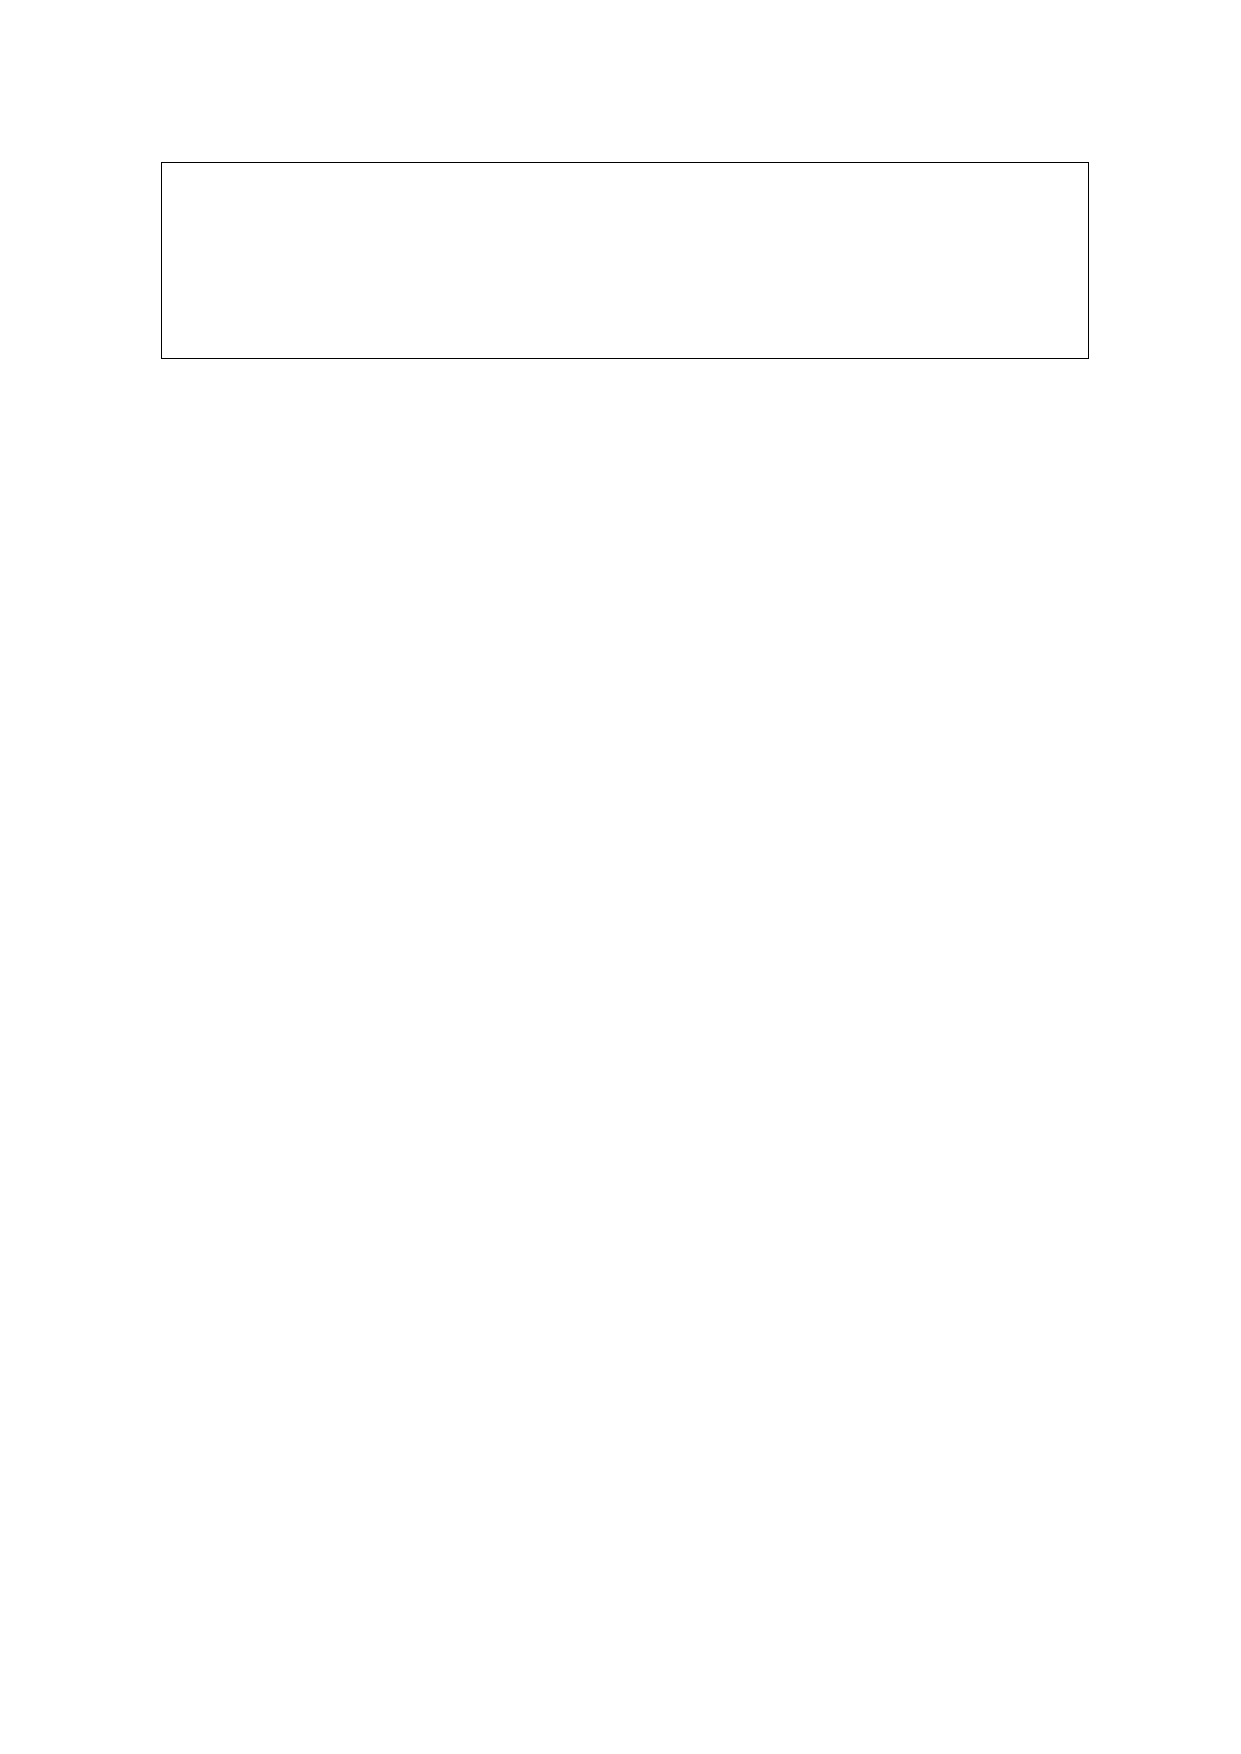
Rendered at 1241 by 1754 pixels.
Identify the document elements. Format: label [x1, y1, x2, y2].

table_cell [162, 163, 1088, 358]
